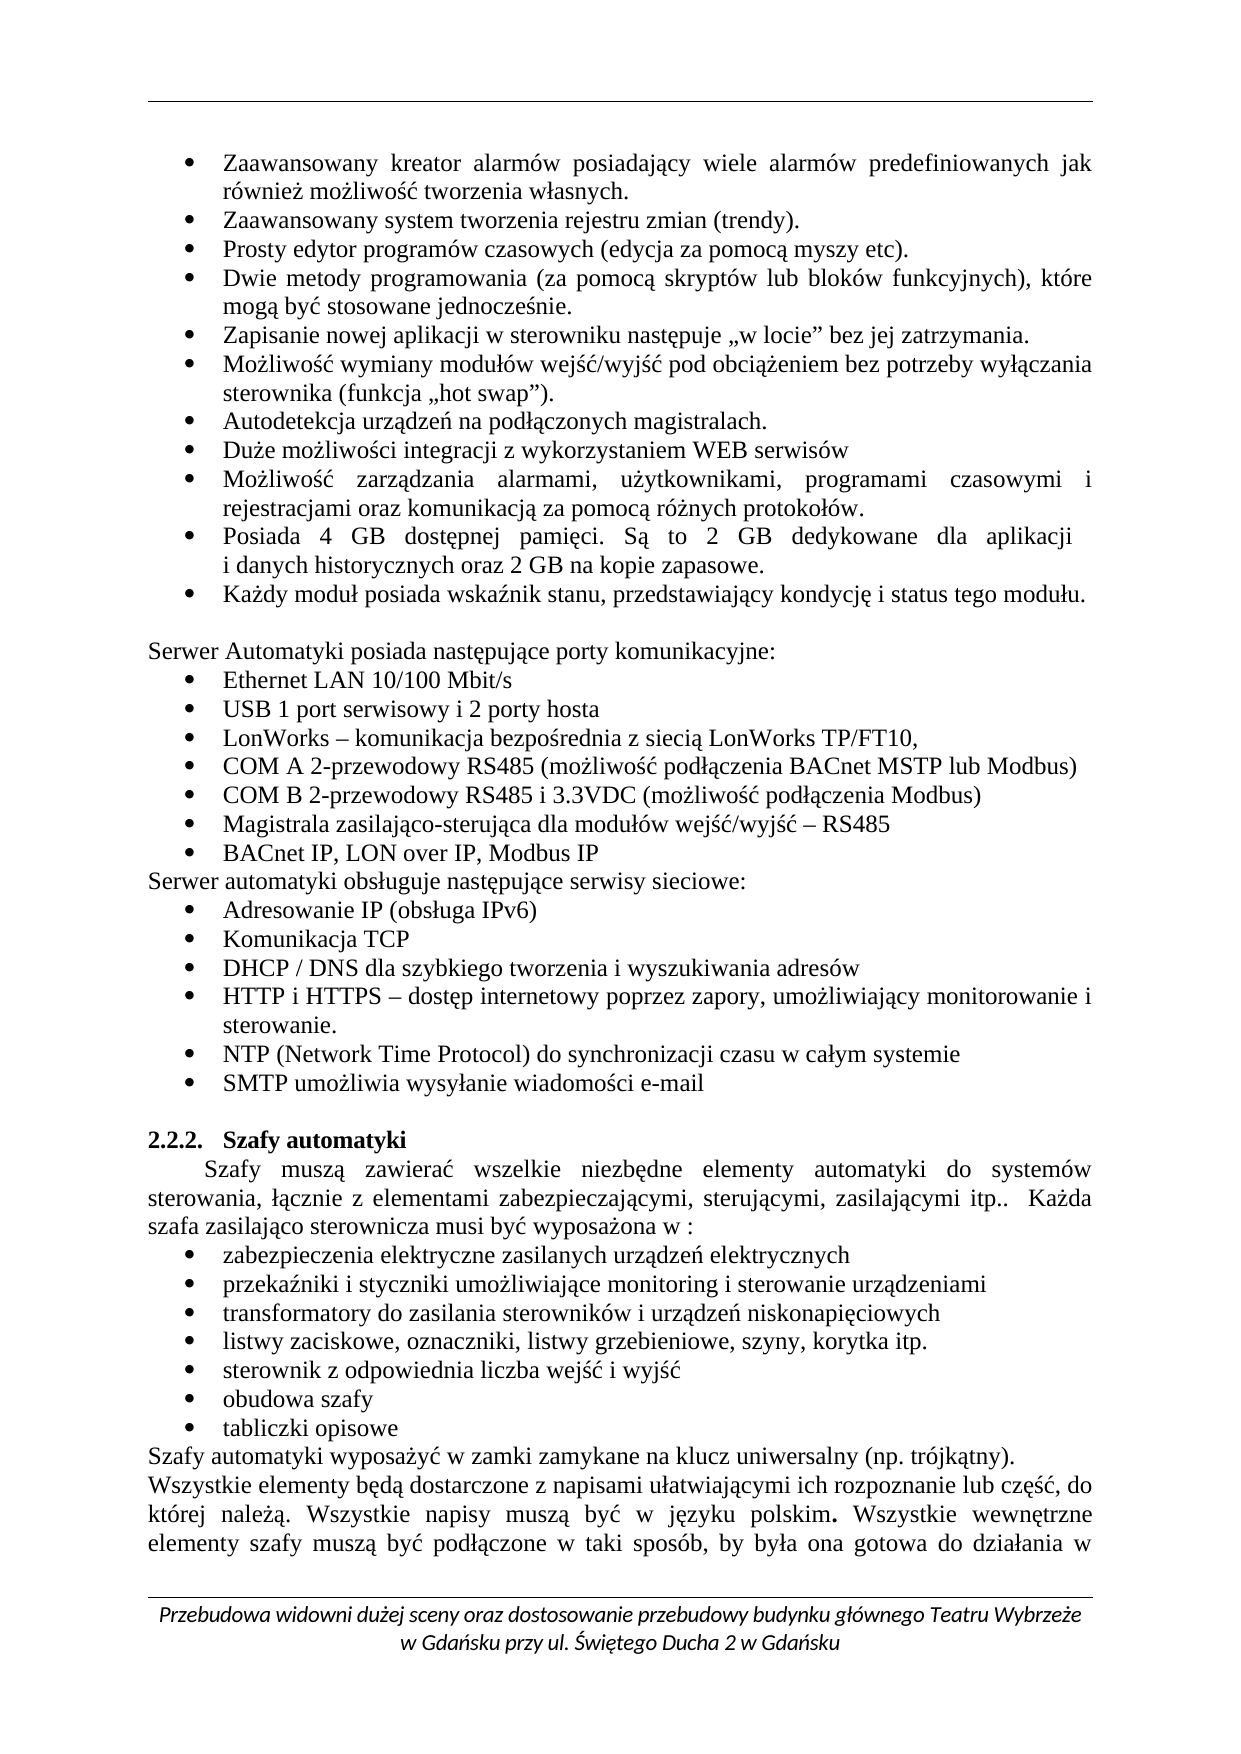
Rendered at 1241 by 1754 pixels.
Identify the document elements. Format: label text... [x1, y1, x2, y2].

list Zaawansowany kreator alarmów posiadający wiele alarmów predefiniowanych jak również możliwość tworzenia własnych. [185, 148, 1093, 205]
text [148, 1470, 1093, 1556]
text Serwer automatyki obsługuje następujące serwisy sieciowe: [148, 866, 1093, 895]
list HTTP i HTTPS – dostęp internetowy poprzez zapory, umożliwiający monitorowanie i sterowanie. [185, 981, 1093, 1039]
list Posiada 4 GB dostępnej pamięci. Są to 2 GB dedykowane dla aplikacji i danych historycznych oraz 2 GB na kopie zapasowe. [185, 521, 1093, 579]
list DHCP / DNS dla szybkiego tworzenia i wyszukiwania adresów [185, 953, 1093, 981]
list Autodetekcja urządzeń na podłączonych magistralach. [185, 406, 1093, 435]
list Zaawansowany system tworzenia rejestru zmian (trendy). [185, 205, 1093, 234]
list Ethernet LAN 10/100 Mbit/s [185, 665, 1093, 694]
list USB 1 port serwisowy i 2 porty hosta [185, 694, 1093, 723]
list obudowa szafy [185, 1384, 1093, 1413]
list SMTP umożliwia wysyłanie wiadomości e-mail [185, 1068, 1093, 1096]
list Magistrala zasilająco-sterująca dla modułów wejść/wyjść – RS485 [185, 809, 1093, 838]
list Dwie metody programowania (za pomocą skryptów lub bloków funkcyjnych), które mogą być stosowane jednocześnie. [185, 263, 1093, 320]
list Możliwość zarządzania alarmami, użytkownikami, programami czasowymi i rejestracjami oraz komunikacją za pomocą różnych protokołów. [185, 464, 1093, 521]
list COM A 2-przewodowy RS485 (możliwość podłączenia BACnet MSTP lub Modbus) [185, 751, 1093, 780]
list COM B 2-przewodowy RS485 i 3.3VDC (możliwość podłączenia Modbus) [185, 780, 1093, 809]
text Szafy muszą zawierać wszelkie niezbędne elementy automatyki do systemów sterowania, łącznie z elementami zabezpieczającymi, sterującymi, zasilającymi itp.. Każda szafa zasilająco sterownicza musi być wyposażona w : [148, 1154, 1093, 1240]
list sterownik z odpowiednia liczba wejść i wyjść [185, 1355, 1093, 1384]
list tabliczki opisowe [185, 1413, 1093, 1441]
list listwy zaciskowe, oznaczniki, listwy grzebieniowe, szyny, korytka itp. [185, 1326, 1093, 1355]
list Komunikacja TCP [185, 924, 1093, 953]
list Adresowanie IP (obsługa IPv6) [185, 895, 1093, 924]
list Zapisanie nowej aplikacji w sterowniku następuje „w locie” bez jej zatrzymania. [185, 320, 1093, 349]
list Prosty edytor programów czasowych (edycja za pomocą myszy etc). [185, 234, 1093, 263]
list transformatory do zasilania sterowników i urządzeń niskonapięciowych [185, 1298, 1093, 1326]
list Szafy automatyki [148, 1125, 1093, 1154]
text Szafy automatyki wyposażyć w zamki zamykane na klucz uniwersalny (np. trójkątny). [148, 1441, 1093, 1470]
text Serwer Automatyki posiada następujące porty komunikacyjne: [148, 636, 1093, 665]
list BACnet IP, LON over IP, Modbus IP [185, 838, 1093, 866]
list NTP (Network Time Protocol) do synchronizacji czasu w całym systemie [185, 1039, 1093, 1068]
list Duże możliwości integracji z wykorzystaniem WEB serwisów [185, 435, 1093, 464]
list przekaźniki i styczniki umożliwiające monitoring i sterowanie urządzeniami [185, 1269, 1093, 1298]
list Każdy moduł posiada wskaźnik stanu, przedstawiający kondycję i status tego modułu. [185, 579, 1093, 608]
list LonWorks – komunikacja bezpośrednia z siecią LonWorks TP/FT10, [185, 723, 1093, 751]
list zabezpieczenia elektryczne zasilanych urządzeń elektrycznych [185, 1240, 1093, 1269]
list Możliwość wymiany modułów wejść/wyjść pod obciążeniem bez potrzeby wyłączania sterownika (funkcja „hot swap”). [185, 349, 1093, 406]
